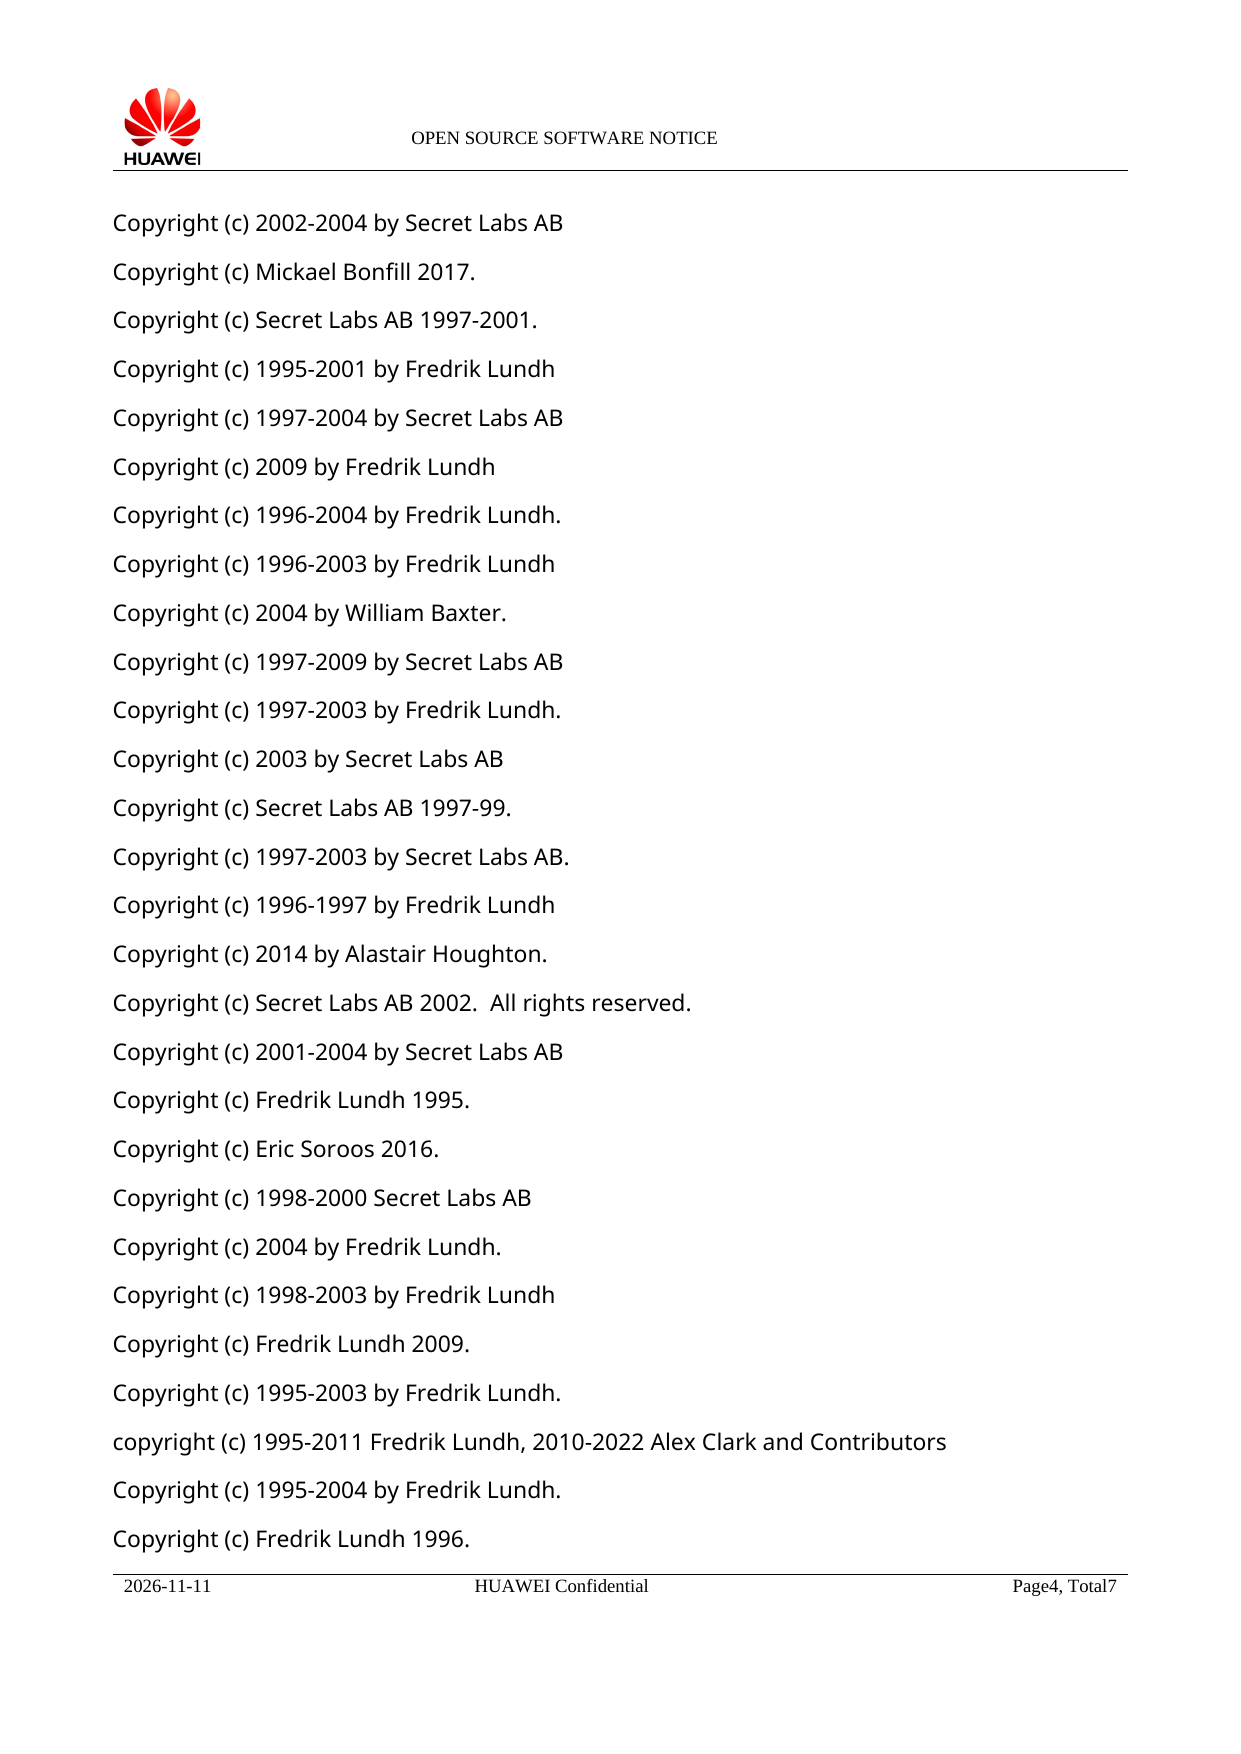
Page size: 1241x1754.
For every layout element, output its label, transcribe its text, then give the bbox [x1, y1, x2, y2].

picture [124, 88, 201, 165]
